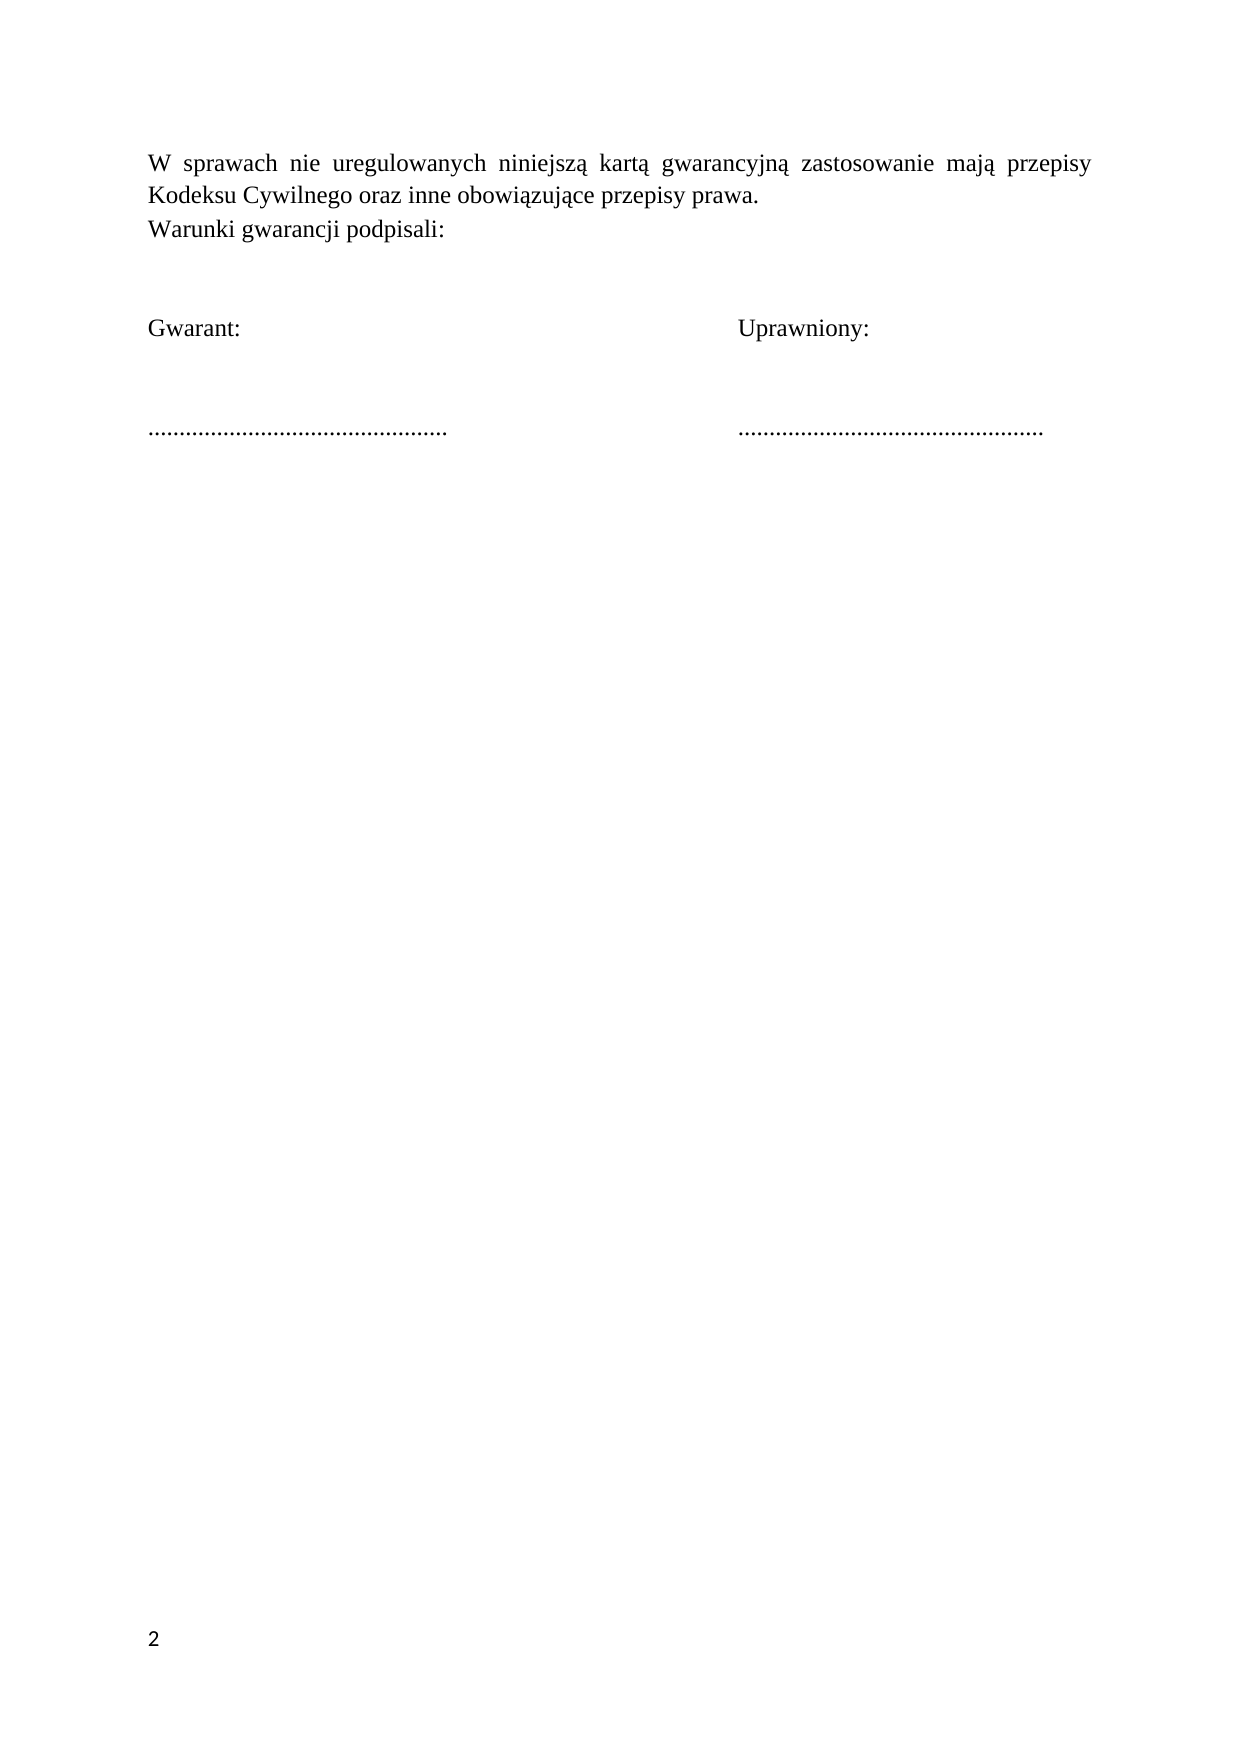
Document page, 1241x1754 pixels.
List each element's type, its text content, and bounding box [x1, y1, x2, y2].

text Gwarant: Uprawniony: [148, 313, 1093, 341]
text ................................................ ................................................. [148, 412, 1093, 441]
text W sprawach nie uregulowanych niniejszą kartą gwarancyjną zastosowanie mają przepisy Kodeksu Cywilnego oraz inne obowiązujące przepisy prawa. [148, 148, 1093, 209]
text Warunki gwarancji podpisali: [148, 214, 1093, 242]
